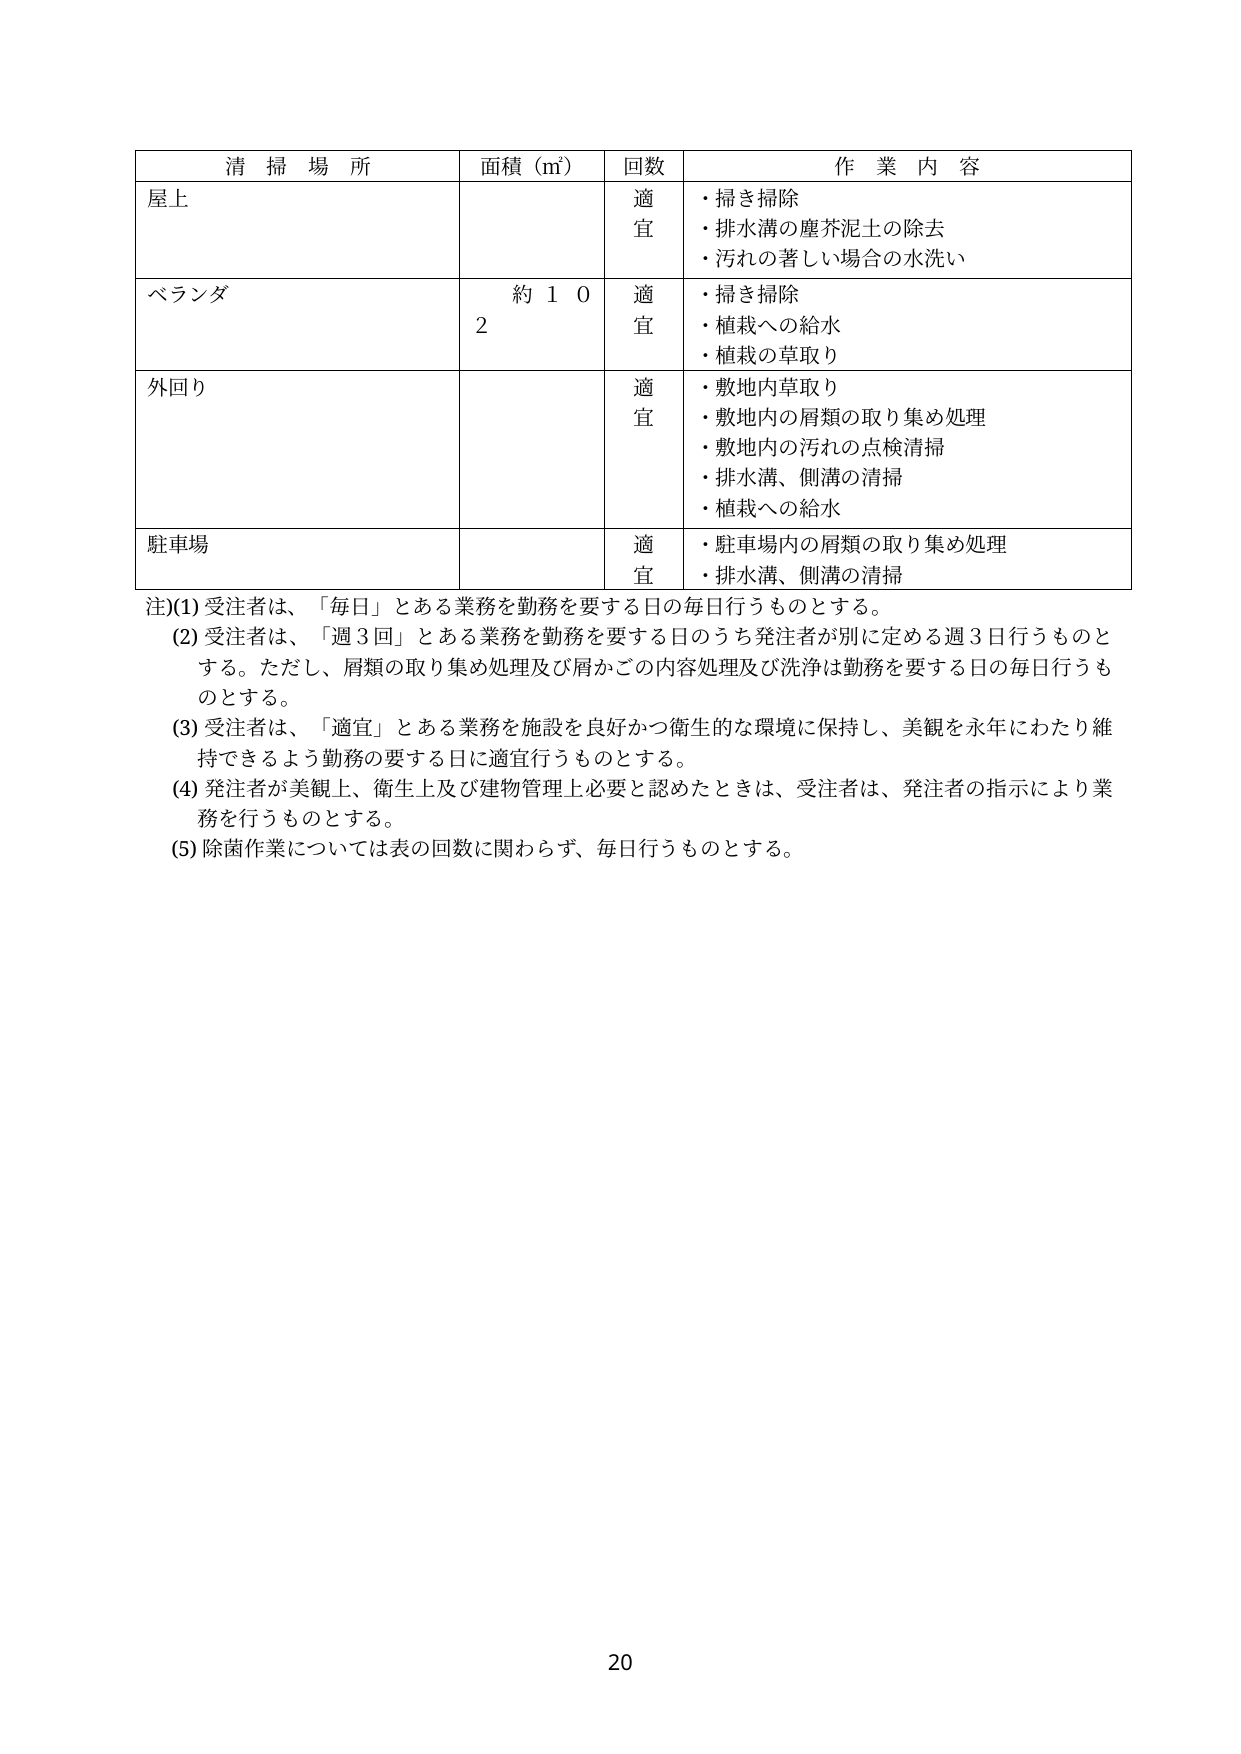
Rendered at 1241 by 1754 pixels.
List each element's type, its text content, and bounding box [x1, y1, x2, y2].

text (4) 発注者が美観上、衛生上及び建物管理上必要と認めたときは、受注者は、発注者の指示により業務を行うものとする。 [124, 772, 1116, 833]
table_cell 外回り [136, 371, 459, 527]
table_cell 適 宜 [605, 279, 683, 370]
table_cell ・掃き掃除 ・植栽への給水 ・植栽の草取り [684, 279, 1131, 370]
table_cell ・掃き掃除 ・排水溝の塵芥泥土の除去 ・汚れの著しい場合の水洗い [684, 182, 1131, 278]
table_header 作 業 内 容 [684, 151, 1131, 181]
table_cell ・駐車場内の屑類の取り集め処理 ・排水溝、側溝の清掃 [684, 529, 1131, 589]
table_cell ・敷地内草取り ・敷地内の屑類の取り集め処理 ・敷地内の汚れの点検清掃 ・排水溝、側溝の清掃 ・植栽への給水 [684, 371, 1131, 527]
table_cell ベランダ [136, 279, 459, 370]
text (5) 除菌作業については表の回数に関わらず、毎日行うものとする。 [124, 833, 1116, 863]
text 注)(1) 受注者は、「毎日」とある業務を勤務を要する日の毎日行うものとする。 [124, 590, 1116, 621]
text (3) 受注者は、「適宜」とある業務を施設を良好かつ衛生的な環境に保持し、美観を永年にわたり維持できるよう勤務の要する日に適宜行うものとする。 [124, 711, 1116, 772]
table_cell [460, 529, 604, 589]
table_header 面積（㎡） [460, 151, 604, 181]
table_cell 適 宜 [605, 371, 683, 527]
text (2) 受注者は、「週３回」とある業務を勤務を要する日のうち発注者が別に定める週３日行うものとする。ただし、屑類の取り集め処理及び屑かごの内容処理及び洗浄は勤務を要する日の毎日行うものとする。 [124, 621, 1116, 711]
table_cell [460, 371, 604, 527]
table_header 回数 [605, 151, 683, 181]
table_cell 駐車場 [136, 529, 459, 589]
table_cell 約１０２ [460, 279, 604, 370]
table_cell 適 宜 [605, 182, 683, 278]
table_cell 屋上 [136, 182, 459, 278]
table_header 清 掃 場 所 [136, 151, 459, 181]
table_cell [460, 182, 604, 278]
table_cell 適 宜 [605, 529, 683, 589]
